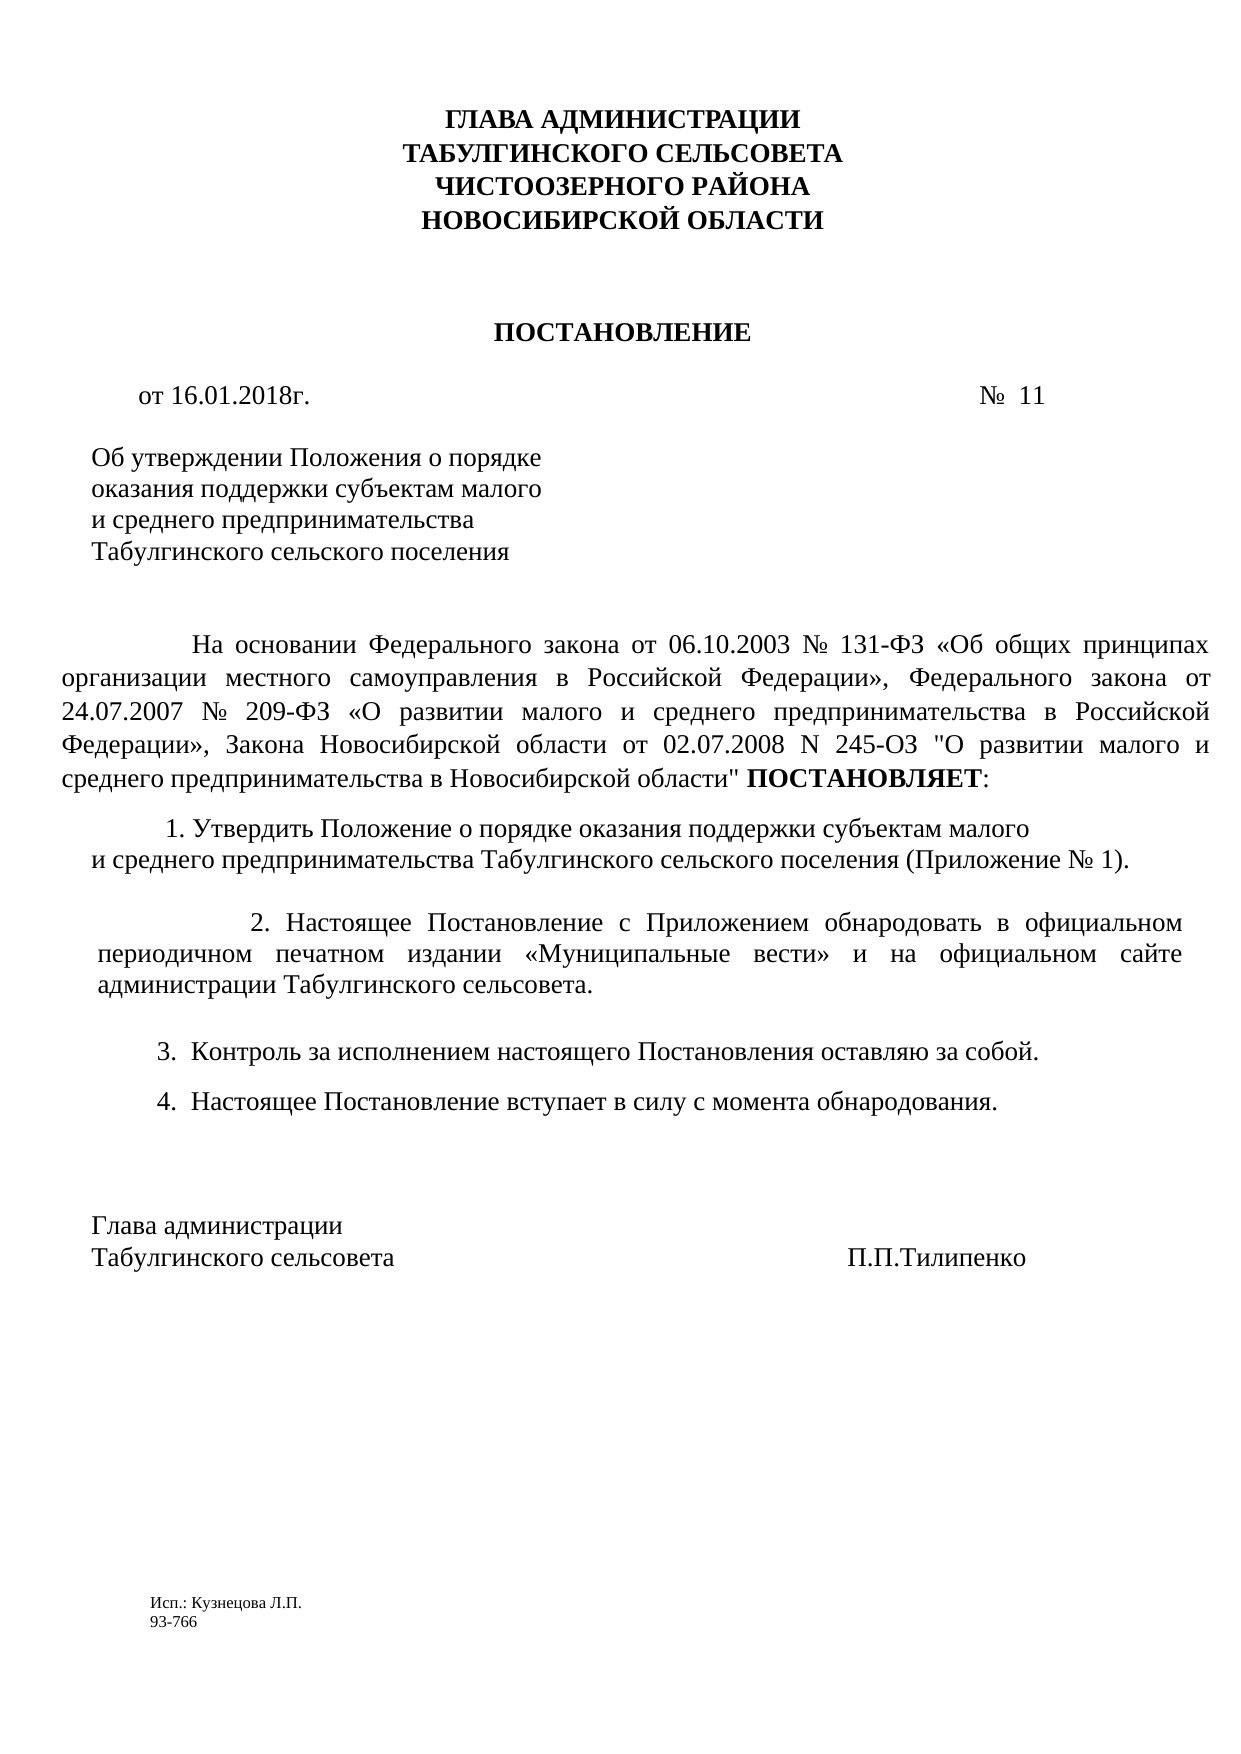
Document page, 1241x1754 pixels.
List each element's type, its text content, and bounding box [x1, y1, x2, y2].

text Исп.: Кузнецова Л.П. [150, 1593, 1181, 1612]
text 93-766 [150, 1612, 1181, 1631]
list 2. Настоящее Постановление с Приложением обнародовать в официальном периодичном печатном издании «Муниципальные вести» и на официальном сайте администрации Табулгинского сельсовета. [97, 906, 1184, 999]
text Глава администрации Табулгинского сельсовета П.П.Тилипенко А.В. Копосов [91, 1209, 1154, 1334]
text и среднего предпринимательства [91, 503, 1154, 534]
text оказания поддержки субъектам малого [91, 472, 1154, 503]
text Об утверждении Положения о порядке [91, 441, 1154, 472]
text 4. Настоящее Постановление вступает в силу с момента обнародования. [150, 1085, 1154, 1116]
text 3. Контроль за исполнением настоящего Постановления оставляю за собой. [150, 999, 1184, 1066]
text от 16.01.2018г. № 11 [91, 379, 1154, 410]
text ГЛАВА АДМИНИСТРАЦИИ ТАБУЛГИНСКОГО СЕЛЬСОВЕТА ЧИСТООЗЕРНОГО РАЙОНА НОВОСИБИРСКОЙ ОБЛАСТИ [91, 103, 1154, 235]
text Табулгинского сельского поселения [91, 534, 1154, 566]
text 1. Утвердить Положение о порядке оказания поддержки субъектам малого [91, 812, 1184, 843]
text ПОСТАНОВЛЕНИЕ [91, 317, 1154, 348]
text и среднего предпринимательства Табулгинского сельского поселения (Приложение № 1). [91, 843, 1184, 875]
text На основании Федерального закона от 06.10.2003 № 131-ФЗ «Об общих принципах организации местного самоуправления в Российской Федерации», Федерального закона от 24.07.2007 № 209-ФЗ «О развитии малого и среднего предпринимательства в Российской Федерации», Закона Новосибирской области от 02.07.2008 N 245-ОЗ "О развитии малого и среднего предпринимательства в Новосибирской области" ПОСТАНОВЛЯЕТ: [61, 628, 1211, 793]
